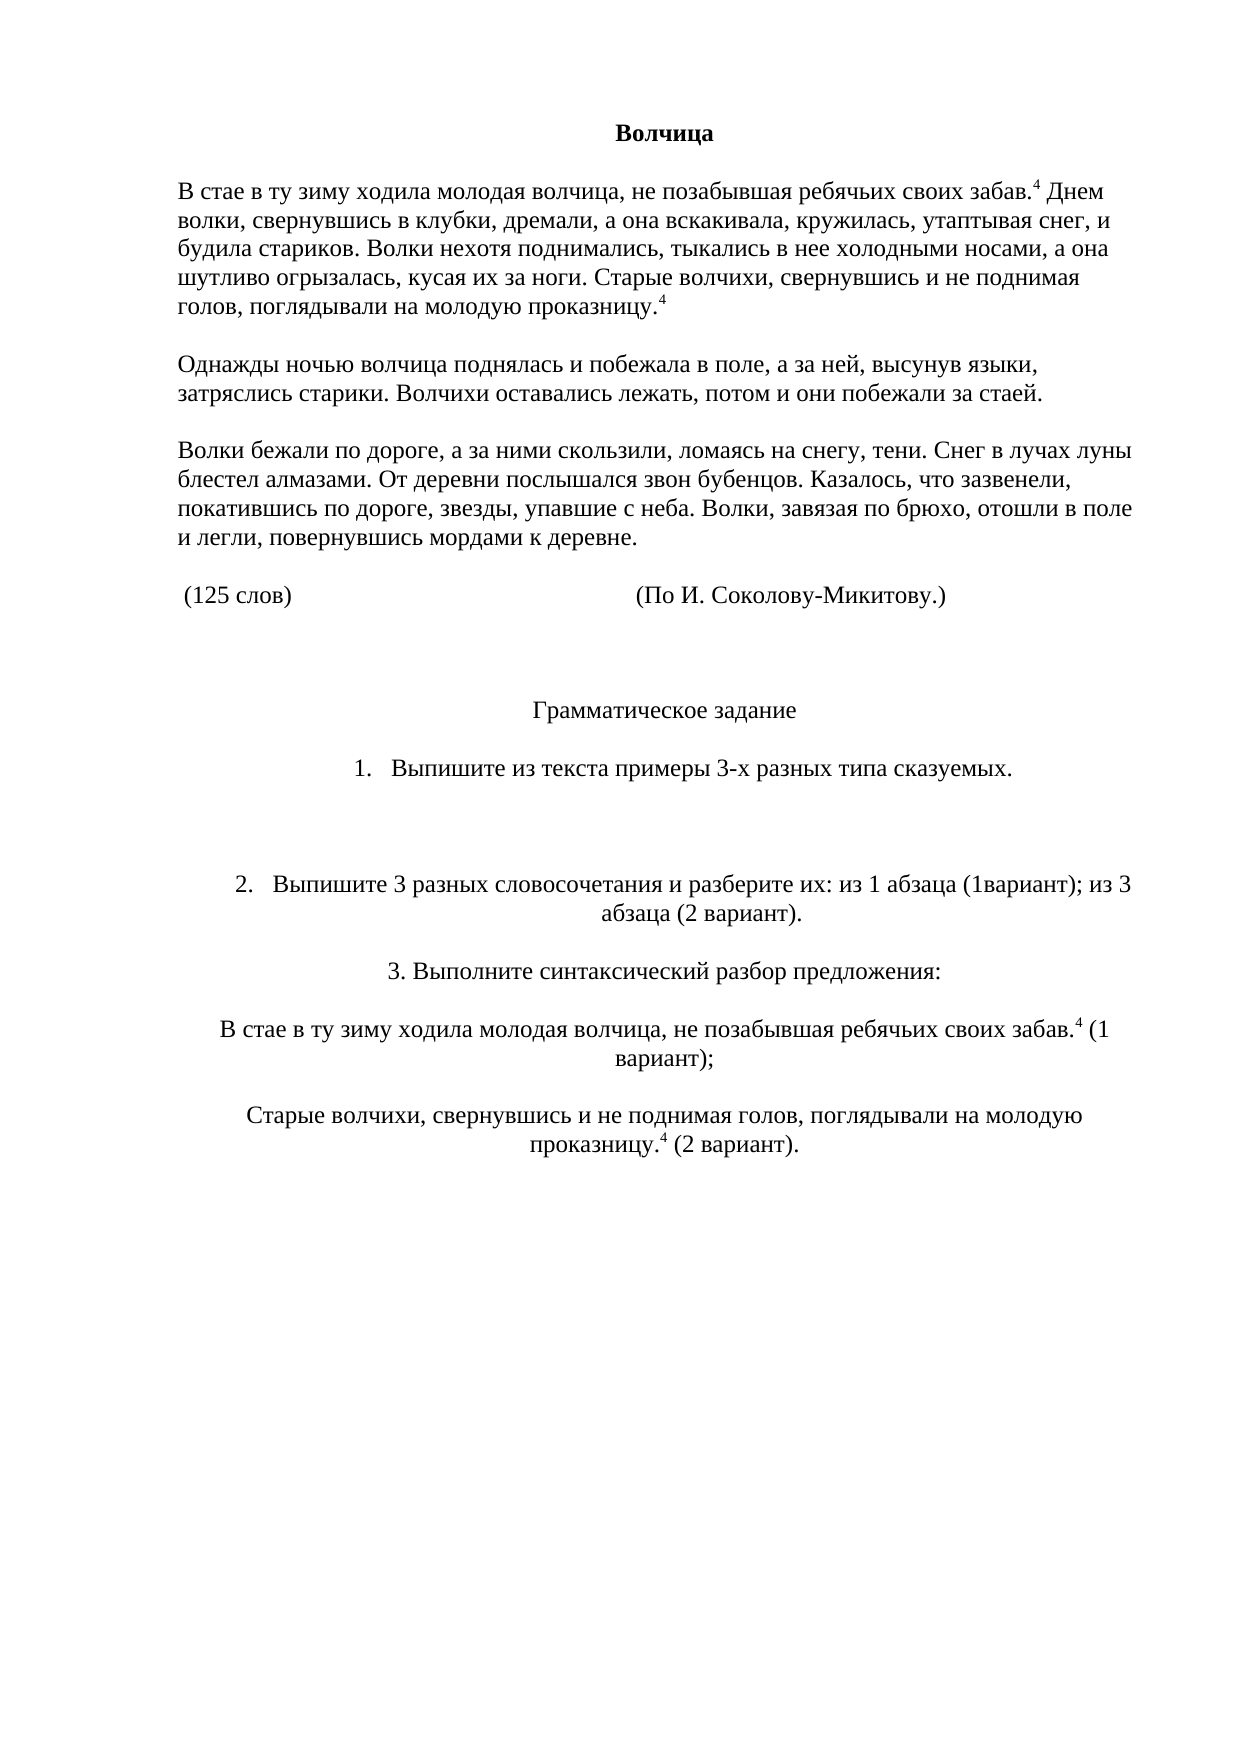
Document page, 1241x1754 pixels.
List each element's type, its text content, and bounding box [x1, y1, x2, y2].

text Однажды ночью волчица поднялась и побежала в поле, а за ней, высунув языки, затряслись старики. Волчихи оставались лежать, потом и они побежали за стаей. [177, 349, 1152, 406]
list Выпишите 3 разных словосочетания и разберите их: из 1 абзаца (1вариант); из 3 абзаца (2 вариант). [215, 869, 1152, 927]
text Волки бежали по дороге, а за ними скользили, ломаясь на снегу, тени. Снег в лучах луны блестел алмазами. От деревни послышался звон бубенцов. Казалось, что зазвенели, покатившись по дороге, звезды, упавшие с неба. Волки, завязая по брюхо, отошли в поле и легли, повернувшись мордами к деревне. [177, 436, 1152, 551]
text (125 слов) (По И. Соколову-Микитову.) [177, 580, 1152, 608]
text Волчица [177, 118, 1152, 147]
text В стае в ту зиму ходила молодая волчица, не позабывшая ребячьих своих забав.4 Днем волки, свернувшись в клубки, дремали, а она вскакивала, кружилась, утаптывая снег, и будила стариков. Волки нехотя поднимались, тыкались в нее холодными носами, а она шутливо огрызалась, кусая их за ноги. Старые волчихи, свернувшись и не поднимая голов, поглядывали на молодую проказницу.4 [177, 176, 1152, 320]
text Грамматическое задание [177, 696, 1152, 724]
text 3. Выполните синтаксический разбор предложения: [177, 956, 1152, 985]
list Выпишите из текста примеры 3-х разных типа сказуемых. [215, 753, 1152, 782]
text Старые волчихи, свернувшись и не поднимая голов, поглядывали на молодую проказницу.4 (2 вариант). [177, 1101, 1152, 1158]
text В стае в ту зиму ходила молодая волчица, не позабывшая ребячьих своих забав.4 (1 вариант); [177, 1014, 1152, 1071]
